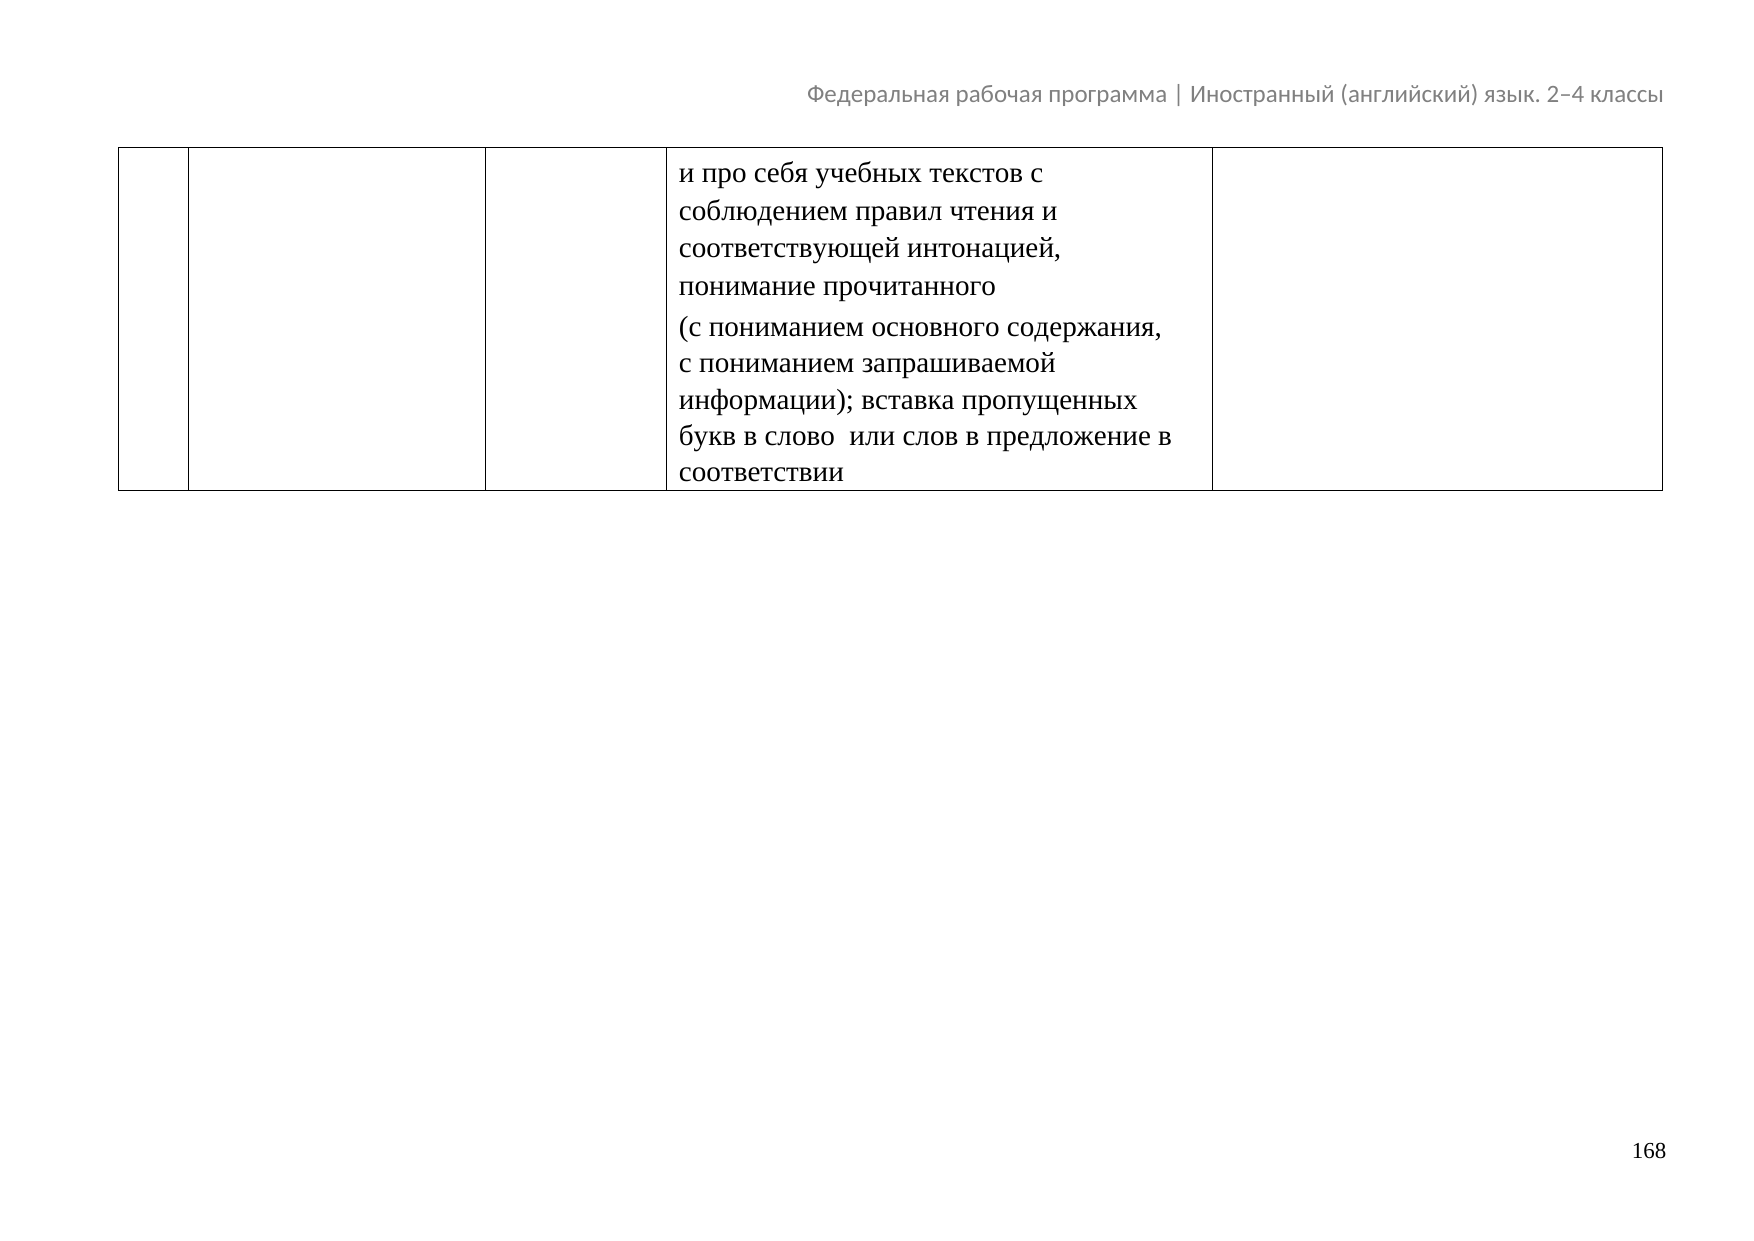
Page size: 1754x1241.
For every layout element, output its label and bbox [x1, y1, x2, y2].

table_header [119, 148, 188, 490]
table_header [189, 148, 485, 490]
table_header [1213, 148, 1662, 490]
table_header [486, 148, 666, 490]
table_header [667, 148, 1212, 490]
